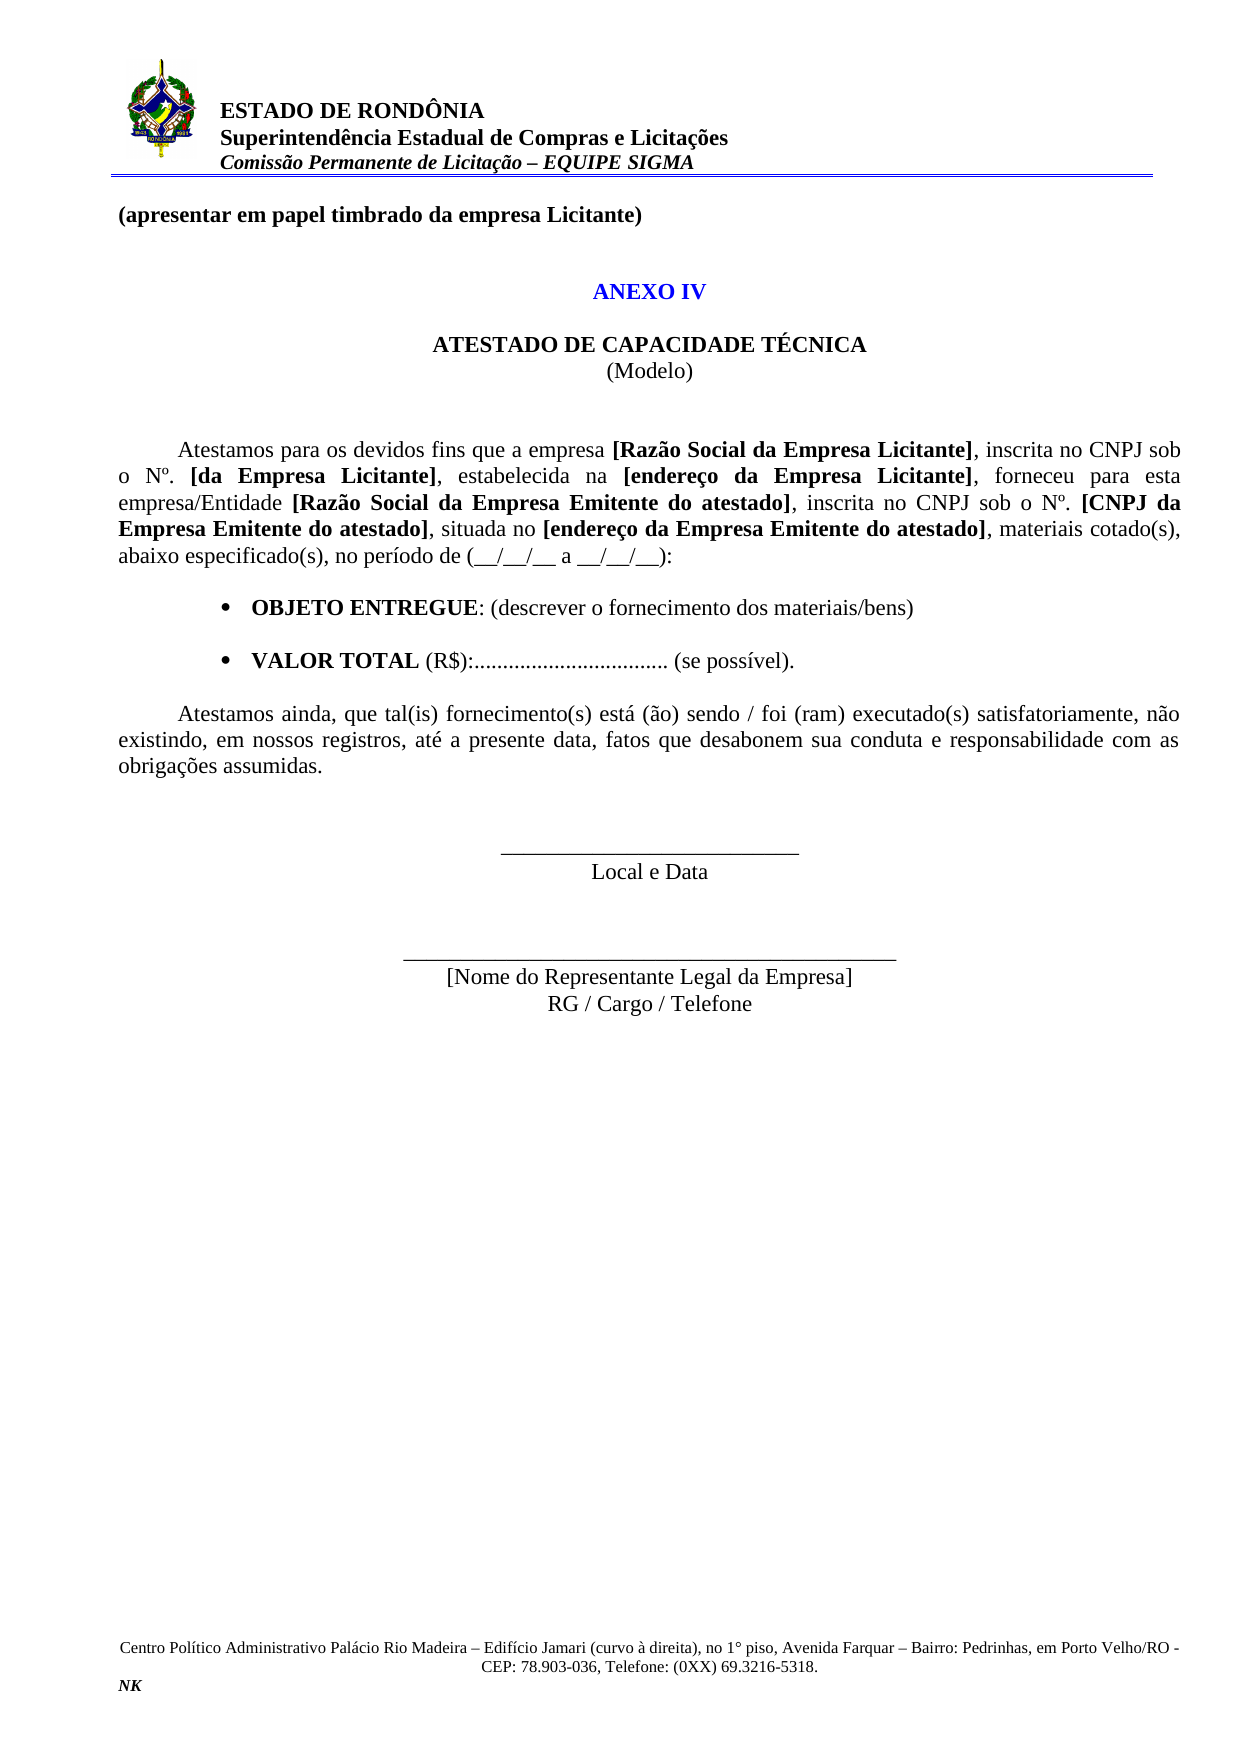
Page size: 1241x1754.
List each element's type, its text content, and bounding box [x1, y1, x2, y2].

text Atestamos ainda, que tal(is) fornecimento(s) está (ão) sendo / foi (ram) executado(s) satisfatoriamente, não existindo, em nossos registros, até a presente data, fatos que desabonem sua conduta e responsabilidade com as obrigações assumidas. [118, 700, 1181, 779]
list VALOR TOTAL (R$):.................................. (se possível). [118, 647, 1181, 673]
text __________________________ [118, 832, 1181, 858]
subtitle ANEXO IV [118, 278, 1181, 304]
picture [125, 59, 198, 159]
text Local e Data [118, 858, 1181, 884]
text RG / Cargo / Telefone [118, 990, 1181, 1016]
text [Nome do Representante Legal da Empresa] [118, 963, 1181, 990]
text Atestamos para os devidos fins que a empresa [Razão Social da Empresa Licitante], inscrita no CNPJ sob o Nº. [da Empresa Licitante], estabelecida na [endereço da Empresa Licitante], forneceu para esta empresa/Entidade [Razão Social da Empresa Emitente do atestado], inscrita no CNPJ sob o Nº. [CNPJ da Empresa Emitente do atestado], situada no [endereço da Empresa Emitente do atestado], materiais cotado(s), abaixo especificado(s), no período de (__/__/__ a __/__/__): [118, 436, 1181, 568]
text (Modelo) [118, 357, 1181, 383]
text ATESTADO DE CAPACIDADE TÉCNICA [118, 331, 1181, 357]
list OBJETO ENTREGUE: (descrever o fornecimento dos materiais/bens) [118, 594, 1181, 621]
text (apresentar em papel timbrado da empresa Licitante) [118, 201, 1181, 228]
text ___________________________________________ [118, 937, 1181, 963]
